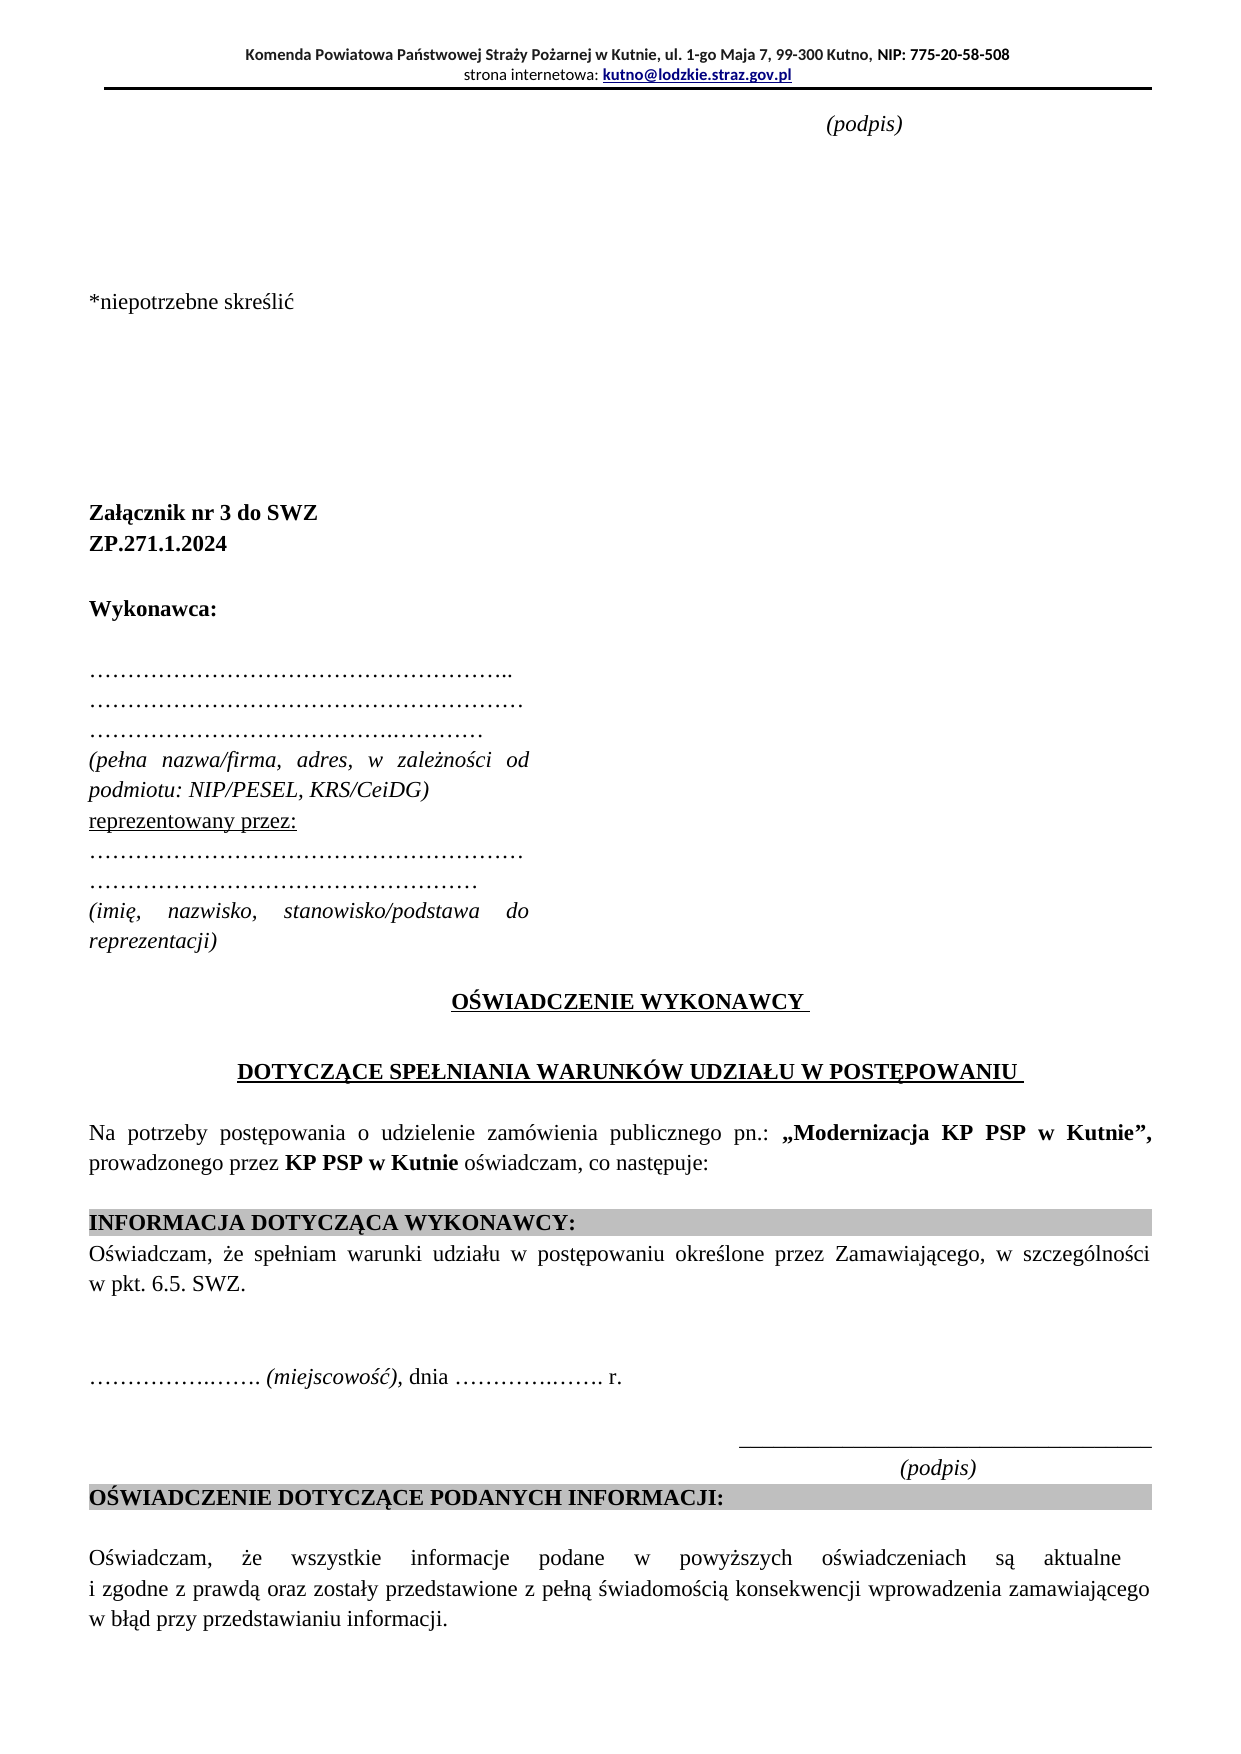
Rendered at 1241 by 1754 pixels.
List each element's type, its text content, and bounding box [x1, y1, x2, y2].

text OŚWIADCZENIE WYKONAWCY [103, 988, 1152, 1014]
text …………….……. (miejscowość), dnia ………….……. r. [89, 1363, 1152, 1389]
text (podpis) [679, 111, 1152, 137]
text ____________________________________ [103, 1424, 1152, 1450]
text Oświadczam, że wszystkie informacje podane w powyższych oświadczeniach są aktualne i zgodne z prawdą oraz zostały przedstawione z pełną świadomością konsekwencji wprowadzenia zamawiającego w błąd przy przedstawianiu informacji. [89, 1544, 1152, 1631]
text Na potrzeby postępowania o udzielenie zamówienia publicznego pn.: „Modernizacja KP PSP w Kutnie”, prowadzonego przez KP PSP w Kutnie oświadczam, co następuje: [89, 1119, 1152, 1175]
text INFORMACJA DOTYCZĄCA WYKONAWCY: [89, 1209, 1152, 1236]
text Załącznik nr 3 do SWZ [89, 499, 1152, 526]
text ZP.271.1.2024 [89, 529, 1152, 556]
text DOTYCZĄCE SPEŁNIANIA WARUNKÓW UDZIAŁU W POSTĘPOWANIU [103, 1058, 1152, 1085]
text OŚWIADCZENIE DOTYCZĄCE PODANYCH INFORMACJI: [89, 1484, 1152, 1510]
text ……………………………………………………………………………………………… [89, 837, 532, 893]
text reprezentowany przez: [89, 807, 1152, 833]
text Wykonawca: [89, 595, 1152, 622]
text (pełna nazwa/firma, adres, w zależności od podmiotu: NIP/PESEL, KRS/CeiDG) [89, 746, 532, 803]
text Oświadczam, że spełniam warunki udziału w postępowaniu określone przez Zamawiającego, w szczególności w pkt. 6.5. SWZ. [89, 1239, 1152, 1296]
text (imię, nazwisko, stanowisko/podstawa do reprezentacji) [89, 897, 532, 954]
text *niepotrzebne skreślić [89, 288, 1152, 314]
text ………………………………………………..…………………………………………………………………………………….………… [89, 656, 532, 742]
text (podpis) [826, 1454, 1152, 1480]
